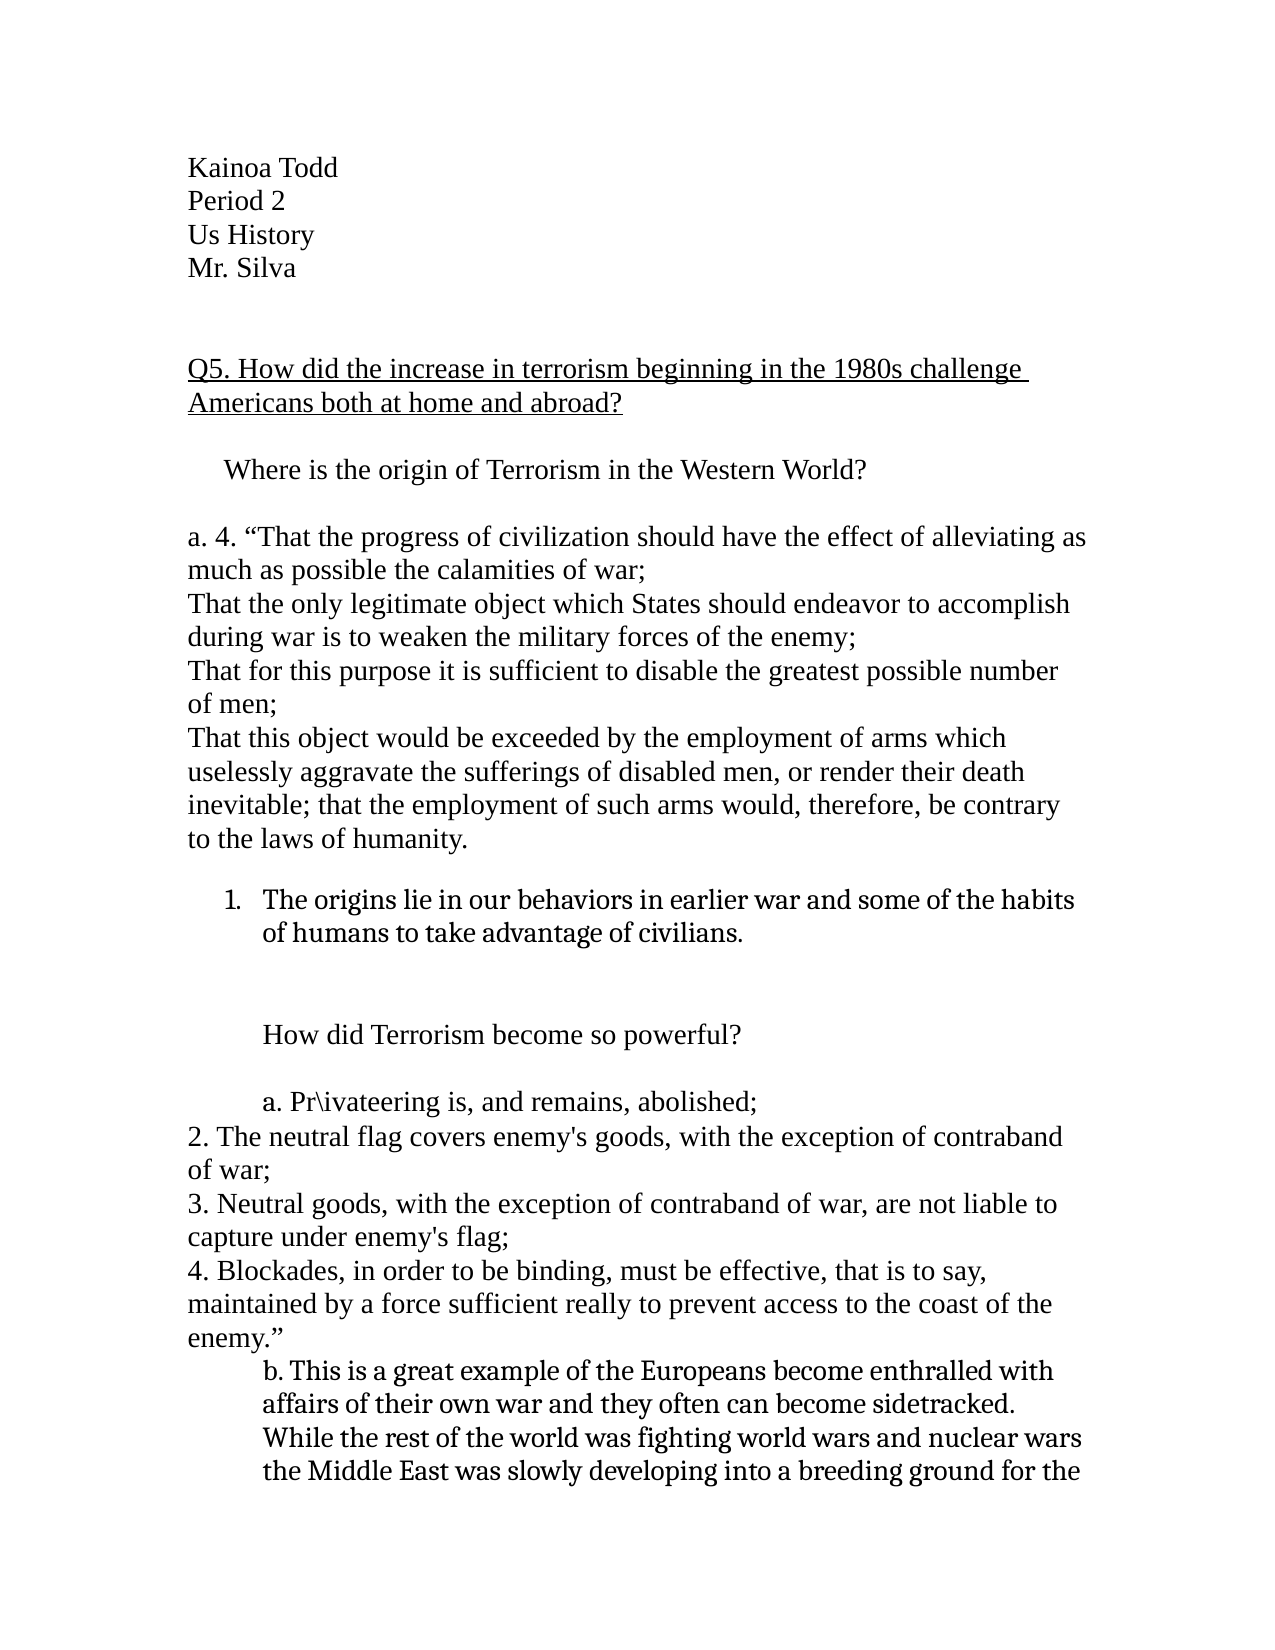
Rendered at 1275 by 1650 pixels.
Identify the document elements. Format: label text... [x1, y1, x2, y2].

text 4. Blockades, in order to be binding, must be effective, that is to say, maintained by a force sufficient really to prevent access to the coast of the enemy.” [187, 1253, 1087, 1354]
text That for this purpose it is sufficient to disable the greatest possible number of men; [187, 653, 1087, 720]
text Kainoa Todd [187, 150, 1087, 183]
list How did Terrorism become so powerful? [262, 1017, 1087, 1051]
text That the only legitimate object which States should endeavor to accomplish during war is to weaken the military forces of the enemy; [187, 586, 1087, 653]
text 3. Neutral goods, with the exception of contraband of war, are not liable to capture under enemy's flag; [187, 1186, 1087, 1253]
text a. 4. “That the progress of civilization should have the effect of alleviating as much as possible the calamities of war; [187, 519, 1087, 586]
text Mr. Silva [187, 251, 1087, 284]
text Where is the origin of Terrorism in the Western World? [187, 452, 1087, 485]
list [262, 1354, 1087, 1488]
text 2. The neutral flag covers enemy's goods, with the exception of contraband of war; [187, 1119, 1087, 1186]
text Q5. How did the increase in terrorism beginning in the 1980s challenge Americans both at home and abroad? [187, 351, 1087, 418]
text Us History [187, 217, 1087, 251]
text That this object would be exceeded by the employment of arms which uselessly aggravate the sufferings of disabled men, or render their death inevitable; that the employment of such arms would, therefore, be contrary to the laws of humanity. [187, 720, 1087, 854]
text a. Pr\ivateering is, and remains, abolished; [187, 1084, 1087, 1119]
list The origins lie in our behaviors in earlier war and some of the habits of humans to take advantage of civilians. [225, 883, 1087, 950]
text Period 2 [187, 183, 1087, 217]
